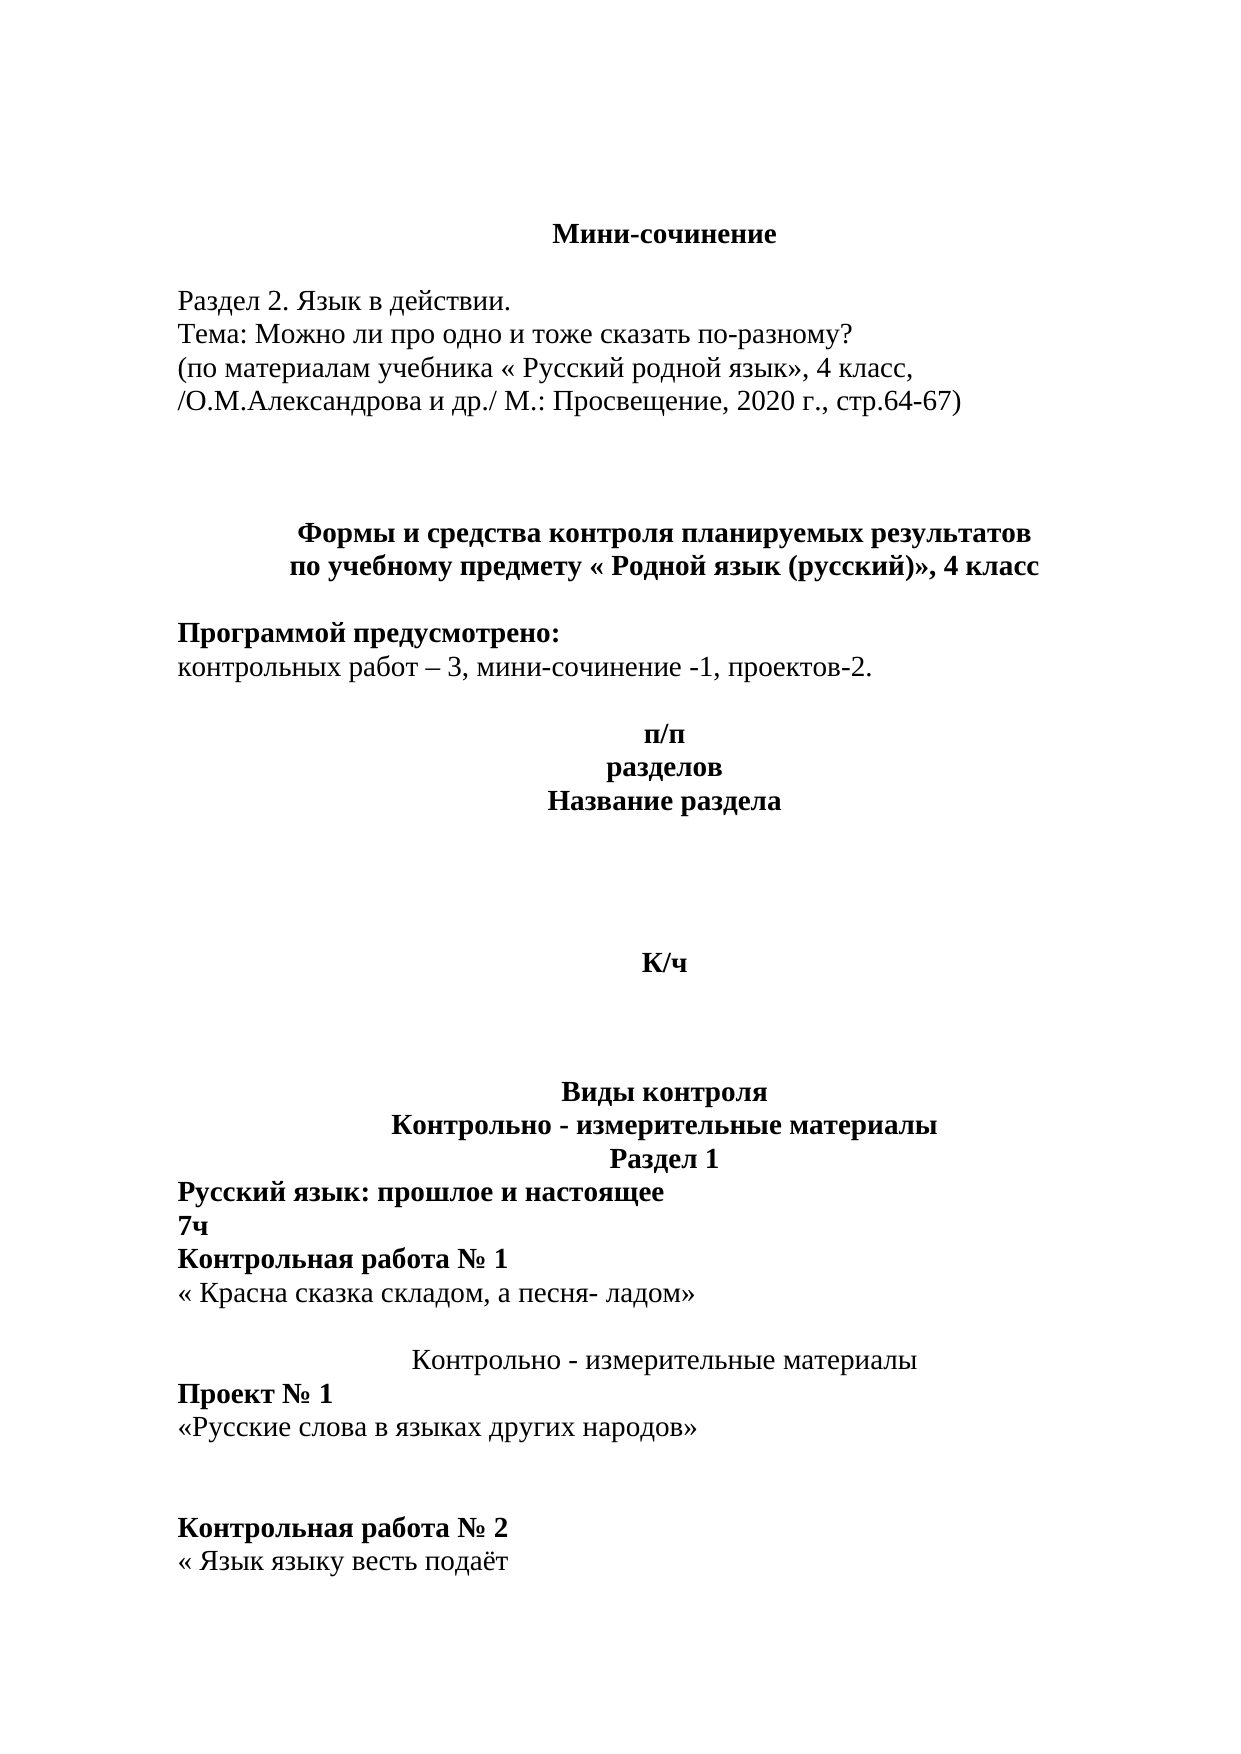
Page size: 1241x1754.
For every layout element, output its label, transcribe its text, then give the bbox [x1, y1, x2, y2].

text Контрольная работа № 2 [177, 1510, 1152, 1543]
text К/ч [177, 945, 1152, 979]
text Русский язык: прошлое и настоящее [177, 1174, 1152, 1208]
text по учебному предмету « Родной язык (русский)», 4 класс [177, 548, 1152, 582]
text Контрольно - измерительные материалы [177, 1107, 1152, 1141]
text « Язык языку весть подаёт [177, 1543, 1152, 1577]
text Контрольно - измерительные материалы [177, 1342, 1152, 1376]
text п/п [177, 716, 1152, 749]
text « Красна сказка складом, а песня- ладом» [177, 1275, 1152, 1309]
text Виды контроля [177, 1074, 1152, 1107]
text «Русские слова в языках других народов» [177, 1409, 1152, 1443]
text Проект № 1 [177, 1376, 1152, 1409]
text Название раздела [177, 783, 1152, 817]
text Программой предусмотрено: [177, 615, 1152, 649]
text Контрольная работа № 1 [177, 1242, 1152, 1275]
text разделов [177, 749, 1152, 783]
text Мини-сочинение [177, 216, 1152, 249]
text Раздел 2. Язык в действии. [177, 283, 1152, 316]
text контрольных работ – 3, мини-сочинение -1, проектов-2. [177, 649, 1152, 682]
text Формы и средства контроля планируемых результатов [177, 515, 1152, 548]
text Раздел 1 [177, 1141, 1152, 1174]
text 7ч [177, 1208, 1152, 1242]
text (по материалам учебника « Русский родной язык», 4 класс, /О.М.Александрова и др./ М.: Просвещение, 2020 г., стр.64-67) [177, 350, 1152, 417]
text Тема: Можно ли про одно и тоже сказать по-разному? [177, 316, 1152, 350]
